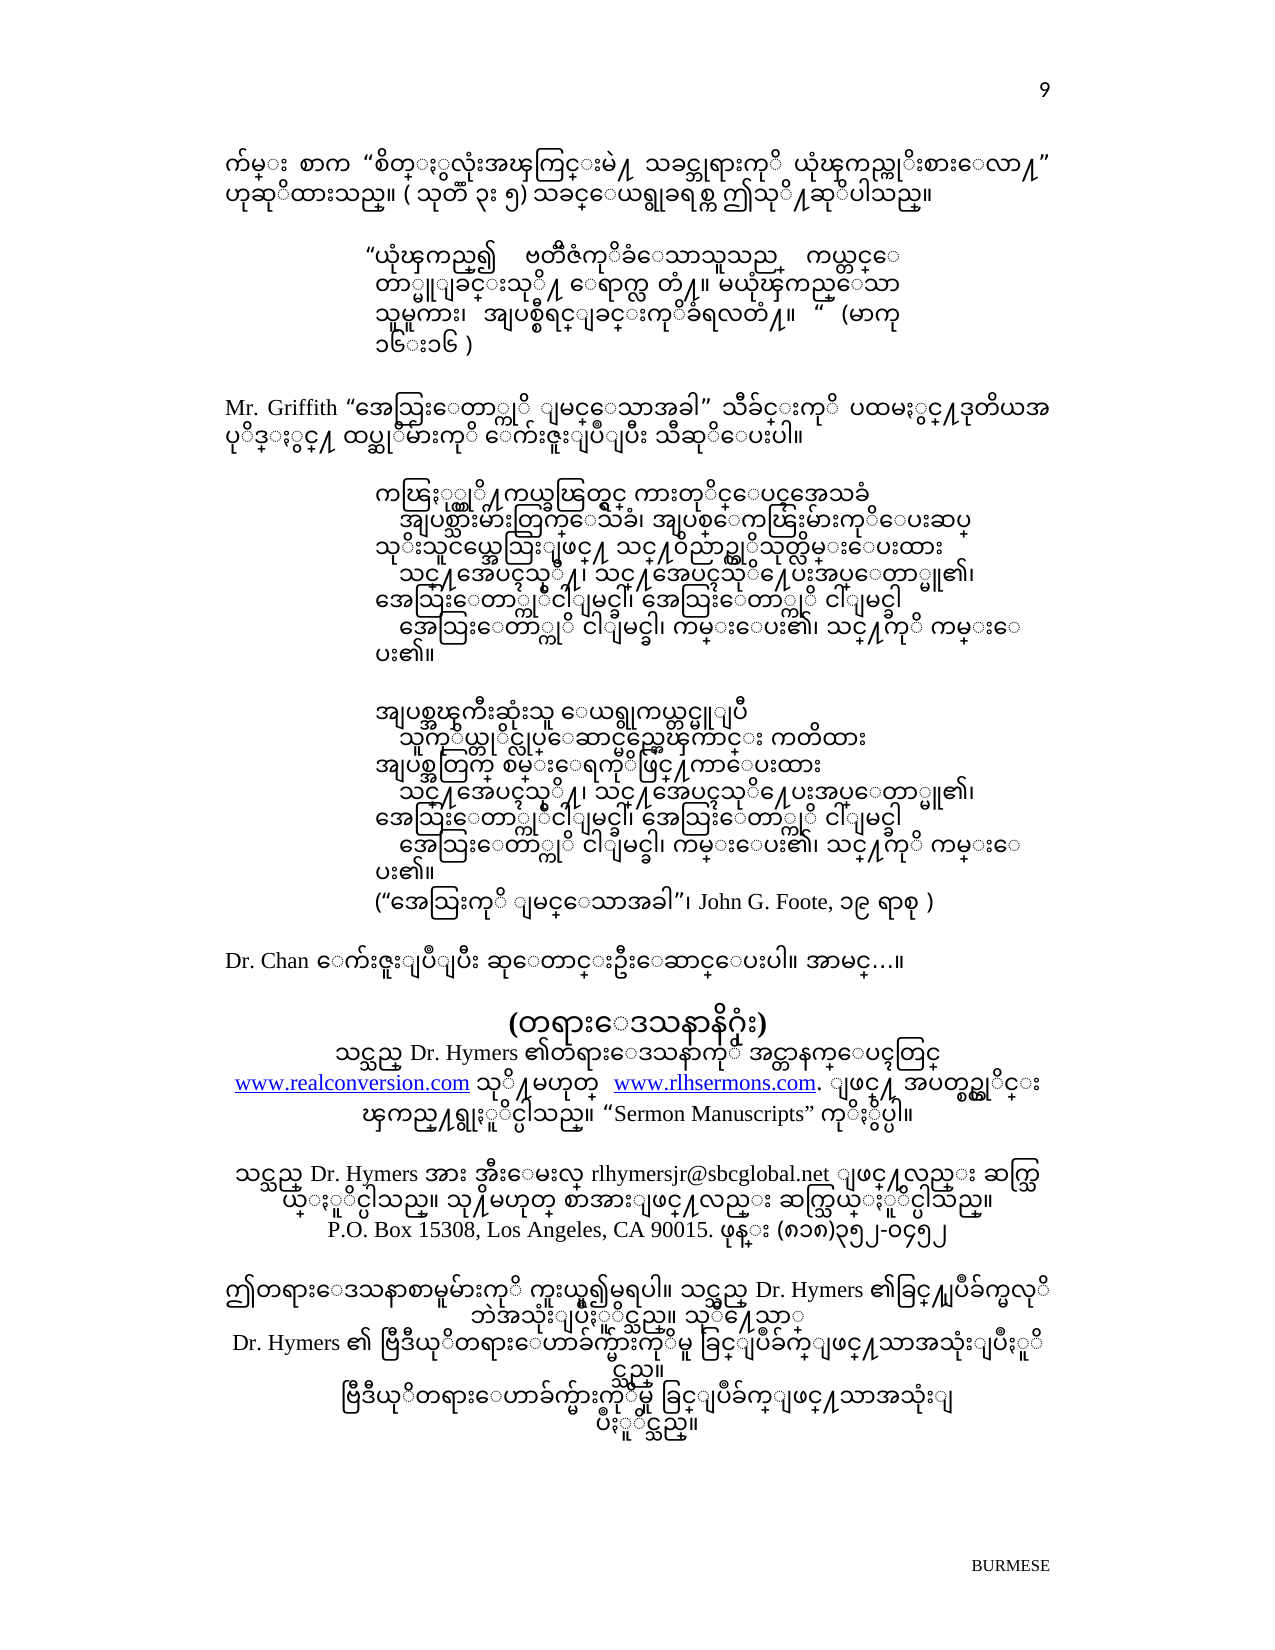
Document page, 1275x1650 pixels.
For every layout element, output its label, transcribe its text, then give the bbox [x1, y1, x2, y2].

text အေသြးေတာ္ကုိ ငါျမင္ခါ၊ ကမ္းေပး၏၊ သင္႔ကုိ ကမ္းေပး၏။ [375, 613, 1050, 667]
text P.O. Box 15308, Los Angeles, CA 90015. ဖုန္း (၈၁၈)၃၅၂-၀၄၅၂ [225, 1213, 1050, 1244]
text အျပစ္သားမ်ားတြက္ေသခံ၊ အျပစ္ေကၽြးမ်ားကုိေပးဆပ္ [770, 507, 1050, 533]
text Dr. Hymers ၏ ဗြီဒီယုိတရားေဟာခ်က္မ်ားကုိမူ ခြင္ျပဳခ်က္ျဖင္႔သာအသုံးျပဳႏူိင္သည္။ [225, 1329, 1050, 1383]
text အျပစ္သားမ်ားတြက္ေသခံ၊ အျပစ္ေကၽြးမ်ားကုိေပးဆပ္ [375, 507, 514, 533]
text ကၽြႏု္ပ္တုိ႔ကယ္ခၽြတ္ရွင္ ကားတုိင္ေပၚအေသခံ [559, 480, 1050, 507]
text သင္သည္ Dr. Hymers အား အီးေမးလ္ rlhymersjr@sbcglobal.net ျဖင္႔လည္း ဆက္သြယ္ႏူိင္ပါသည္။ သု႔ိမဟုတ္ စာအားျဖင္႔လည္း ဆက္သြယ္ႏူိင္ပါသည္။ [225, 1160, 1050, 1213]
text အေသြးေတာ္ကုိ ငါျမင္ခါ၊ ကမ္းေပး၏၊ သင္႔ကုိ ကမ္းေပး၏။ [375, 831, 1050, 884]
text သုိးသူငယ္အေသြးျဖင္႔ သင္႔၀ိညာဥ္ကုိသုတ္လိမ္းေပးထား [375, 533, 505, 560]
text အေသြးေတာ္ကုိငါျမင္ခါ၊ အေသြးေတာ္ကုိ ငါျမင္ခါ [684, 804, 1050, 831]
text သုိးသူငယ္အေသြးျဖင္႔ သင္႔၀ိညာဥ္ကုိသုတ္လိမ္းေပးထား [507, 533, 1050, 560]
text သင္သည္ Dr. Hymers ၏တရားေဒသနာကုိ အင္တာနက္ေပၚတြင္ www.realconversion.com သုိ႔မဟုတ္ www.rlhsermons.com. ျဖင္႔ အပတ္စဥ္တုိင္း ၾကည္႔ရွုႏူိင္ပါသည္။ “Sermon Manuscripts” ကုိႏွိပ္ပါ။ [225, 1039, 1050, 1128]
text Mr. Griffith “အေသြးေတာ္ကုိ ျမင္ေသာအခါ” သီခ်င္းကုိ ပထမႏွင္႔ဒုတိယအပုိဒ္ႏွင္႔ ထပ္ဆုိမ်ားကုိ ေက်းဇူးျပဳျပီး သီဆုိေပးပါ။ [225, 391, 1050, 449]
text အေသြးေတာ္ကုိငါျမင္ခါ၊ အေသြးေတာ္ကုိ ငါျမင္ခါ [417, 587, 682, 613]
text အျပစ္အတြက္ စမ္းေရကုိဖြင္႔ကာေပးထား [641, 751, 1050, 778]
text သူကုိယ္တုိင္လုပ္ေဆာင္မည္အေၾကာင္း ကတိထား [375, 724, 1050, 751]
text (“အေသြးကုိ ျမင္ေသာအခါ”၊ John G. Foote, ၁၉ ရာစု ) [375, 884, 1050, 916]
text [225, 150, 1050, 208]
text အေသြးေတာ္ကုိငါျမင္ခါ၊ အေသြးေတာ္ကုိ ငါျမင္ခါ [684, 587, 1050, 613]
text သင္႔အေပၚသုိ႔၊ သင္႔အေပၚသုိ႔ေပးအပ္ေတာ္မူ၏၊ [375, 560, 1050, 587]
text “ယုံၾကည္၍ ဗတၱိဇံကုိခံေသာသူသည္ ကယ္တင္ေတာ္မူျခင္းသုိ႔ ေရာက္လ တံ႔။ မယုံၾကည္ေသာသူမူကား၊ အျပစ္စီရင္ျခင္းကုိခံရလတံ႔။ “ (မာကု ၁၆း၁၆ ) [366, 239, 900, 359]
text သင္႔အေပၚသုိ႔၊ သင္႔အေပၚသုိ႔ေပးအပ္ေတာ္မူ၏၊ [375, 778, 1050, 804]
text ကၽြႏု္ပ္တုိ႔ကယ္ခၽြတ္ရွင္ ကားတုိင္ေပၚအေသခံ [404, 480, 557, 507]
text အေသြးေတာ္ကုိငါျမင္ခါ၊ အေသြးေတာ္ကုိ ငါျမင္ခါ [417, 804, 682, 831]
text (တရားေဒသနာနိဂုံး) [225, 1005, 1050, 1039]
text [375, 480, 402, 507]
text ဤတရားေဒသနာစာမူမ်ားကုိ ကူးယူ၍မရပါ။ သင္သည္ Dr. Hymers ၏ခြင္႔ျပဳခ်က္မလုိဘဲအသုံးျပဳႏူိင္သည္။ သုိ႔ေသာ္ [225, 1276, 1050, 1329]
text Dr. Chan ေက်းဇူးျပဳျပီး ဆုေတာင္းဦးေဆာင္ေပးပါ။ အာမင္…။ [225, 947, 1050, 974]
text ဗြီဒီယုိတရားေဟာခ်က္မ်ားကုိမူ ခြင္ျပဳခ်က္ျဖင္႔သာအသုံးျပဳႏူိင္သည္။ [319, 1383, 975, 1436]
text အျပစ္အၾကီးဆုံးသူ ေယရွုကယ္တင္မူျပီ [375, 698, 1050, 724]
text အျပစ္အတြက္ စမ္းေရကုိဖြင္႔ကာေပးထား [442, 751, 639, 778]
text အျပစ္သားမ်ားတြက္ေသခံ၊ အျပစ္ေကၽြးမ်ားကုိေပးဆပ္ [516, 507, 768, 533]
